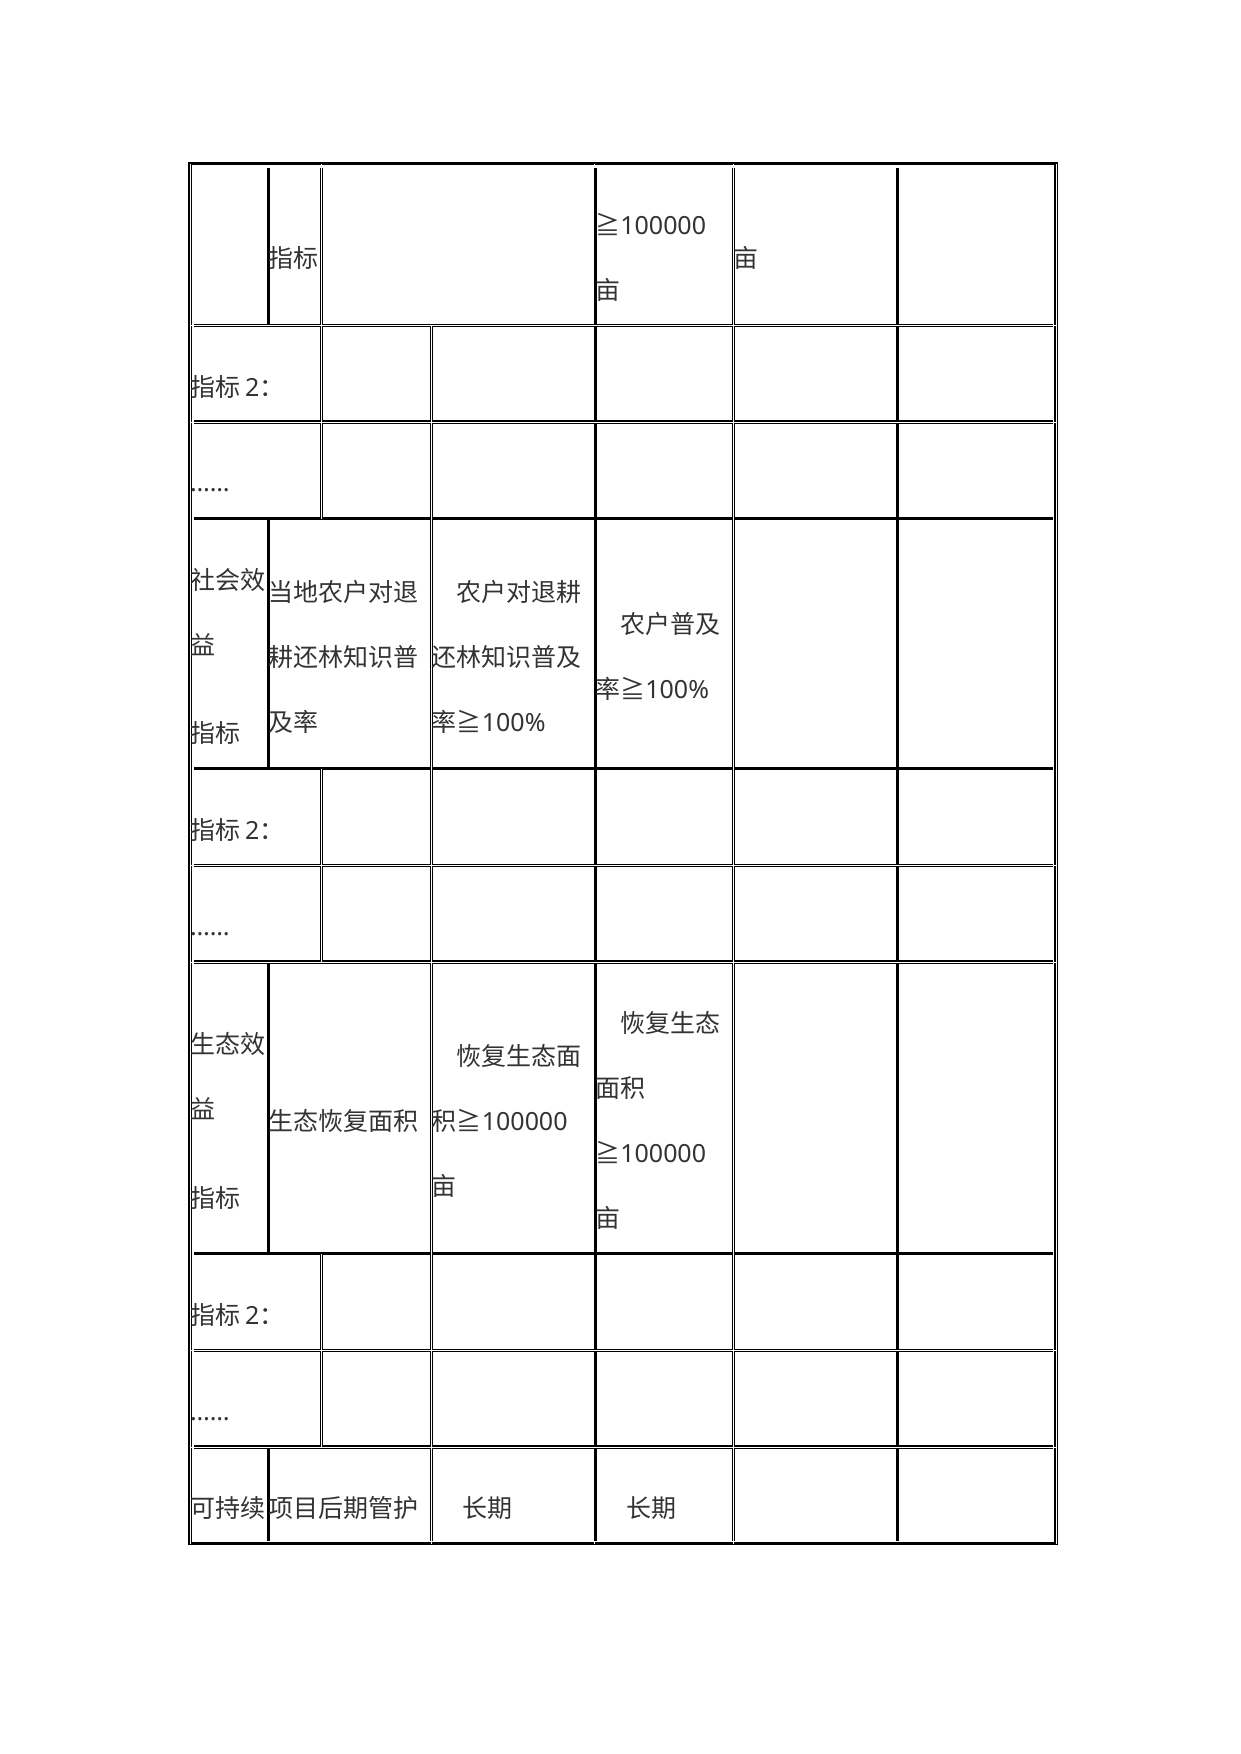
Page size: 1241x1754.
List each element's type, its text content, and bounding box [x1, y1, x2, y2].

table_cell 指标2： [192, 1252, 320, 1349]
table_cell 可持续影响 指标 [192, 1445, 268, 1542]
table_cell [897, 165, 1054, 324]
table_cell [899, 960, 1055, 1252]
table_cell 社会效益 指标 [192, 517, 267, 767]
table_cell 指标2： [192, 767, 320, 864]
table_cell 经济效益 指标 [268, 165, 322, 324]
table_cell [735, 520, 896, 767]
table_cell [899, 767, 1054, 864]
table_cell 生态效益 指标 [192, 960, 267, 1252]
table_cell [433, 1255, 594, 1349]
table_cell [433, 424, 594, 517]
table_cell [323, 867, 430, 960]
table_cell [899, 420, 1055, 517]
table_cell 增加林地面积≧100000亩 [595, 165, 734, 324]
table_cell 恢复生态面积≧100000亩 [597, 964, 732, 1252]
table_cell [897, 324, 1056, 420]
table_cell …… [190, 1349, 322, 1445]
table_cell …… [192, 420, 320, 517]
table_cell [597, 424, 732, 517]
table_cell [597, 1352, 732, 1445]
table_cell [735, 964, 896, 1252]
table_cell [897, 1445, 1055, 1542]
table_cell [433, 327, 594, 420]
table_cell 项目后期管护延续性 [268, 1449, 432, 1542]
table_cell [597, 770, 732, 864]
table_cell 长期 [595, 1449, 734, 1542]
table_cell [899, 1252, 1054, 1349]
table_cell [897, 1349, 1056, 1445]
table_cell [323, 770, 430, 864]
table_cell 指标2： [190, 324, 322, 420]
table_cell [735, 424, 896, 517]
table_cell 长期 [432, 1449, 595, 1542]
table_cell [897, 864, 1056, 960]
table_cell [323, 1255, 430, 1349]
table_cell [597, 327, 732, 420]
table_cell [597, 1255, 732, 1349]
table_cell 当地农户对退耕还林知识普及率 [270, 520, 430, 767]
table_cell [734, 1449, 897, 1542]
table_cell [899, 517, 1054, 767]
table_cell [735, 770, 896, 864]
table_cell [433, 867, 594, 960]
table_cell [323, 327, 430, 420]
table_cell [323, 1352, 430, 1445]
table_cell 生态恢复面积 [270, 964, 430, 1252]
table_cell [433, 1352, 594, 1445]
table_cell …… [190, 864, 322, 960]
table_cell [323, 424, 430, 517]
table_cell 项目效果指标 [192, 165, 268, 324]
table_cell [735, 1352, 896, 1445]
table_cell 农户对退耕还林知识普及率≧100% [433, 520, 594, 767]
table_cell 增加林地面积 [322, 164, 595, 324]
table_cell [735, 327, 896, 420]
table_cell [433, 770, 594, 864]
table_cell [597, 867, 732, 960]
table_cell [735, 1255, 896, 1349]
table_cell [735, 867, 896, 960]
table_cell 增加林地面积≧100000亩 [734, 165, 897, 324]
table_cell 恢复生态面积≧100000亩 [433, 964, 594, 1252]
table_cell 农户普及率≧100% [597, 520, 732, 767]
